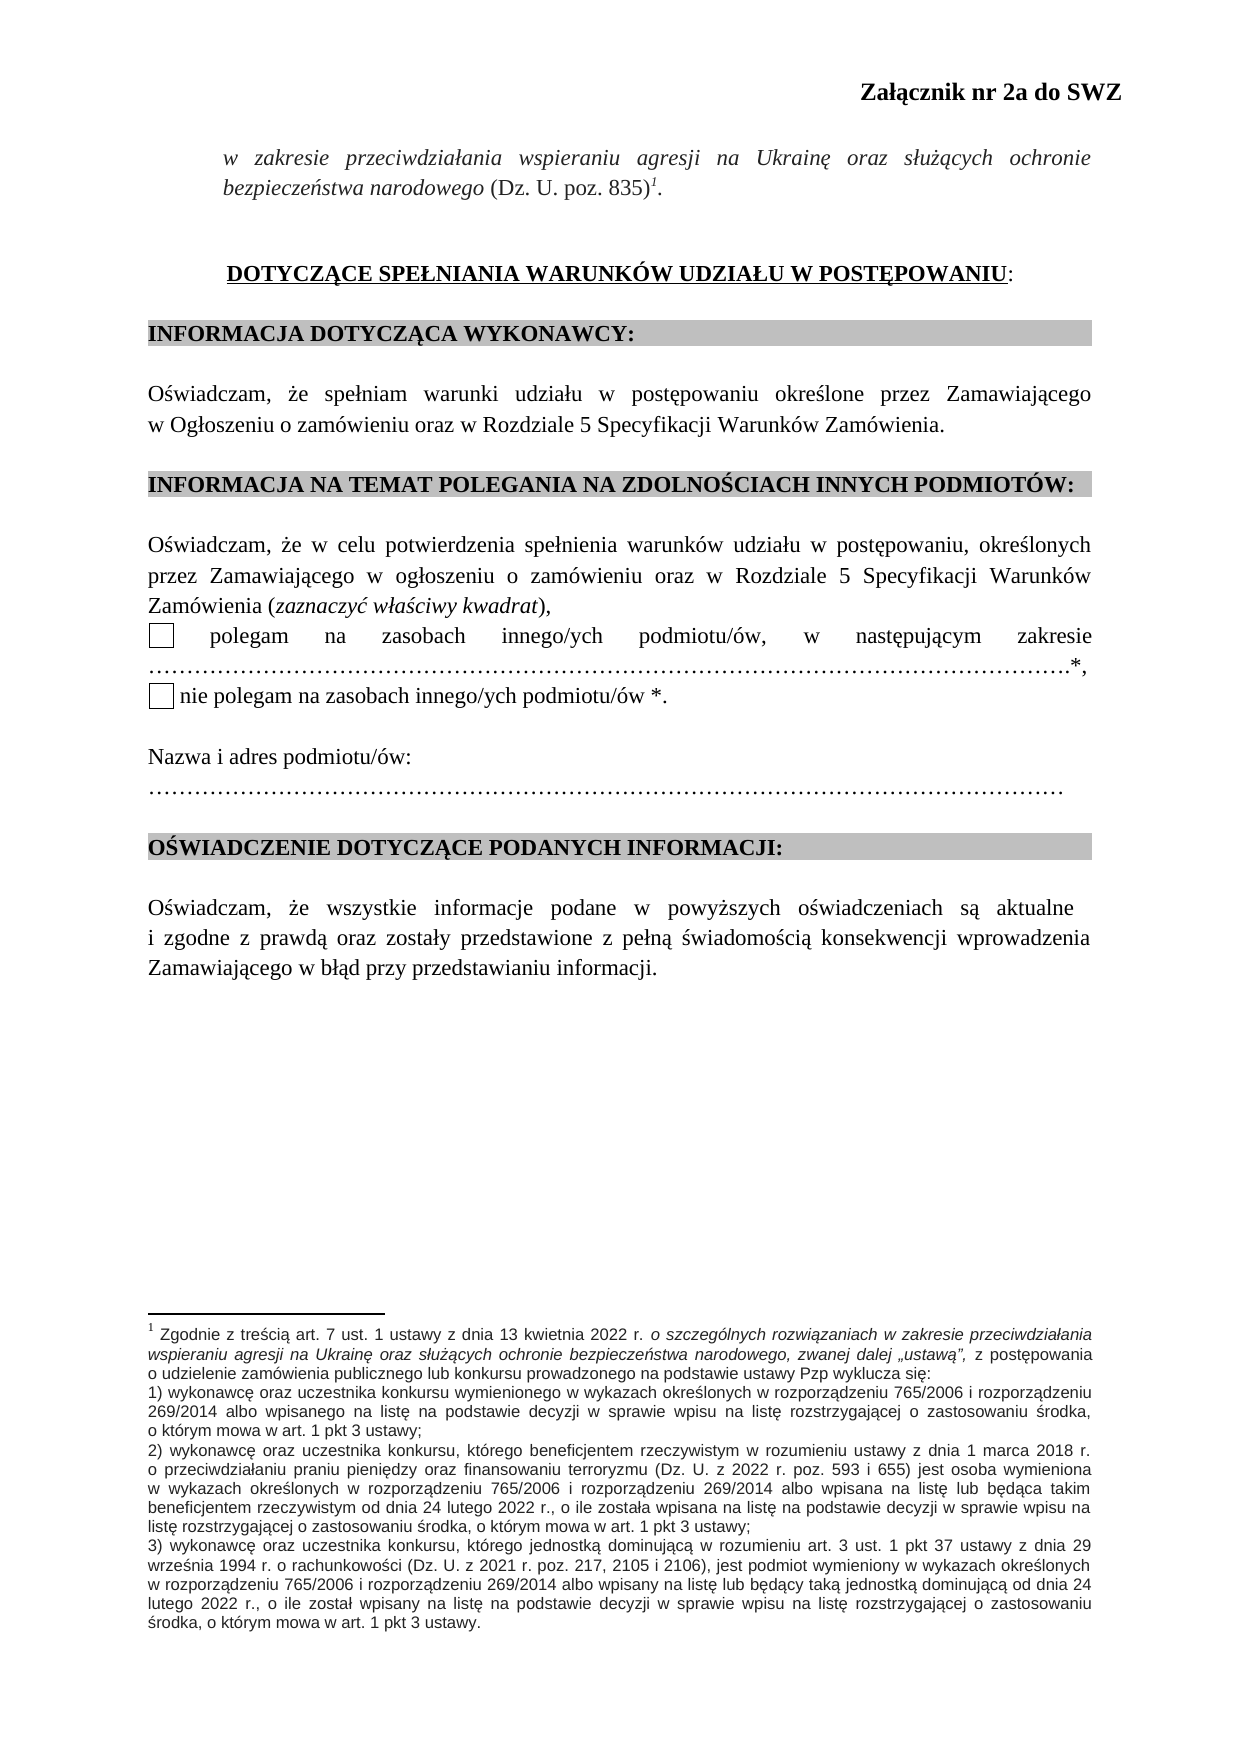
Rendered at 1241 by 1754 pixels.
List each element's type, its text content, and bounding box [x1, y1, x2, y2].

text Nazwa i adres podmiotu/ów: [148, 743, 1092, 769]
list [185, 144, 1092, 201]
text Oświadczam, że w celu potwierdzenia spełnienia warunków udziału w postępowaniu, określonych przez Zamawiającego w ogłoszeniu o zamówieniu oraz w Rozdziale 5 Specyfikacji Warunków Zamówienia (zaznaczyć właściwy kwadrat), [148, 531, 1092, 618]
text OŚWIADCZENIE DOTYCZĄCE PODANYCH INFORMACJI: [148, 833, 1092, 860]
text Oświadczam, że spełniam warunki udziału w postępowaniu określone przez Zamawiającego w Ogłoszeniu o zamówieniu oraz w Rozdziale 5 Specyfikacji Warunków Zamówienia. [148, 380, 1092, 437]
text INFORMACJA NA TEMAT POLEGANIA NA ZDOLNOŚCIACH INNYCH PODMIOTÓW: [148, 471, 1092, 497]
text nie polegam na zasobach innego/ych podmiotu/ów *. [148, 682, 1092, 709]
text INFORMACJA DOTYCZĄCA WYKONAWCY: [148, 320, 1092, 346]
text Oświadczam, że wszystkie informacje podane w powyższych oświadczeniach są aktualne i zgodne z prawdą oraz zostały przedstawione z pełną świadomością konsekwencji wprowadzenia Zamawiającego w błąd przy przedstawianiu informacji. [148, 894, 1092, 981]
text DOTYCZĄCE SPEŁNIANIA WARUNKÓW UDZIAŁU W POSTĘPOWANIU: [148, 259, 1092, 286]
text ………………………………………………………………………………………………………… [148, 773, 1092, 799]
text polegam na zasobach innego/ych podmiotu/ów, w następującym zakresie ………………………………………………………………………………………………………….*, [148, 622, 1092, 679]
